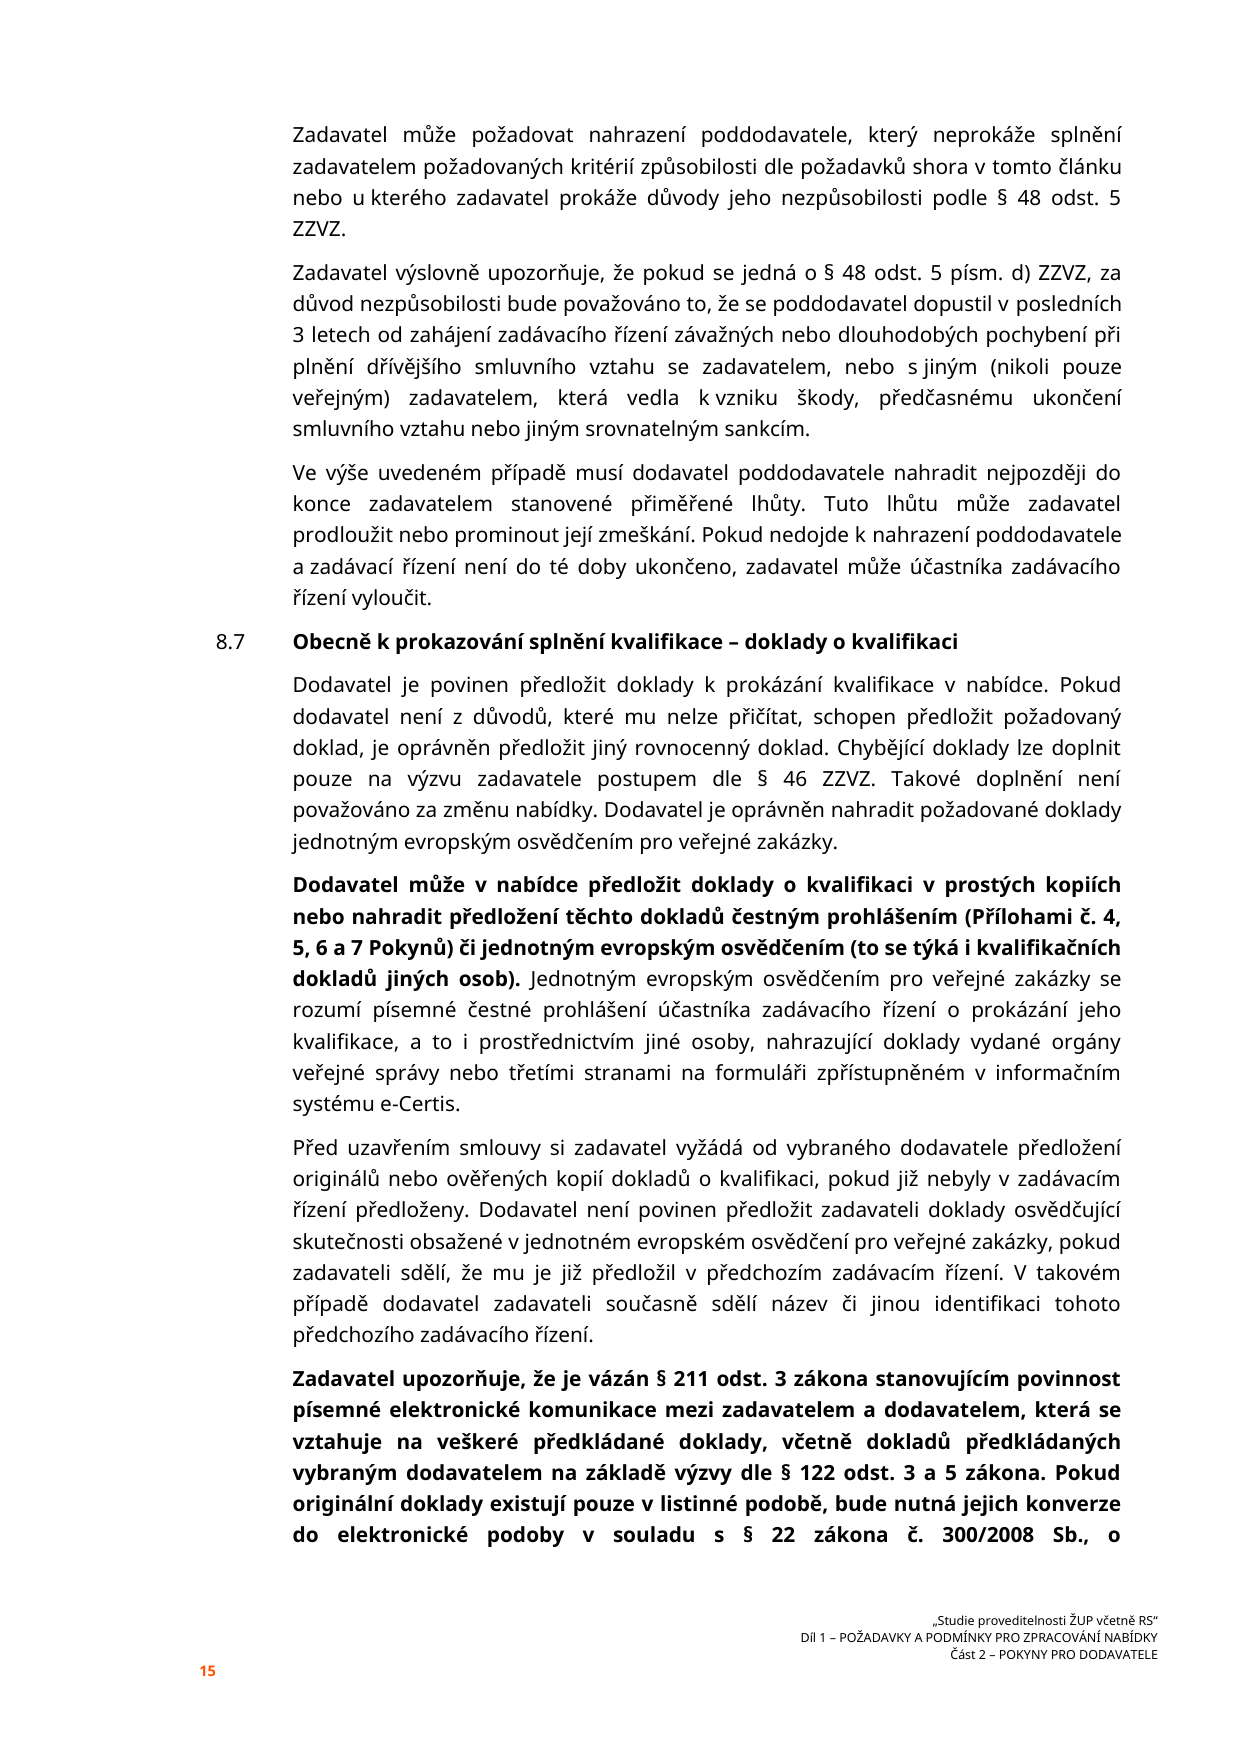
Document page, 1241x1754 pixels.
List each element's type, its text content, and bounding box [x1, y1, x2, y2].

text Ve výše uvedeném případě musí dodavatel poddodavatele nahradit nejpozději do konce zadavatelem stanovené přiměřené lhůty. Tuto lhůtu může zadavatel prodloužit nebo prominout její zmeškání. Pokud nedojde k nahrazení poddodavatele a zadávací řízení není do té doby ukončeno, zadavatel může účastníka zadávacího řízení vyloučit. [292, 458, 1122, 612]
text Dodavatel může v nabídce předložit doklady o kvalifikaci v prostých kopiích nebo nahradit předložení těchto dokladů čestným prohlášením (Přílohami č. 4, 5, 6 a 7 Pokynů) či jednotným evropským osvědčením (to se týká i kvalifikačních dokladů jiných osob). Jednotným evropským osvědčením pro veřejné zakázky se rozumí písemné čestné prohlášení účastníka zadávacího řízení o prokázání jeho kvalifikace, a to i prostřednictvím jiné osoby, nahrazující doklady vydané orgány veřejné správy nebo třetími stranami na formuláři zpřístupněném v informačním systému e-Certis. [292, 871, 1122, 1118]
text Obecně k prokazování splnění kvalifikace – doklady o kvalifikaci [216, 627, 1122, 655]
text Dodavatel je povinen předložit doklady k prokázání kvalifikace v nabídce. Pokud dodavatel není z důvodů, které mu nelze přičítat, schopen předložit požadovaný doklad, je oprávněn předložit jiný rovnocenný doklad. Chybějící doklady lze doplnit pouze na výzvu zadavatele postupem dle § 46 ZZVZ. Takové doplnění není považováno za změnu nabídky. Dodavatel je oprávněn nahradit požadované doklady jednotným evropským osvědčením pro veřejné zakázky. [292, 671, 1122, 855]
text Před uzavřením smlouvy si zadavatel vyžádá od vybraného dodavatele předložení originálů nebo ověřených kopií dokladů o kvalifikaci, pokud již nebyly v zadávacím řízení předloženy. Dodavatel není povinen předložit zadavateli doklady osvědčující skutečnosti obsažené v jednotném evropském osvědčení pro veřejné zakázky, pokud zadavateli sdělí, že mu je již předložil v předchozím zadávacím řízení. V takovém případě dodavatel zadavateli současně sdělí název či jinou identifikaci tohoto předchozího zadávacího řízení. [292, 1133, 1122, 1349]
text Zadavatel výslovně upozorňuje, že pokud se jedná o § 48 odst. 5 písm. d) ZZVZ, za důvod nezpůsobilosti bude považováno to, že se poddodavatel dopustil v posledních 3 letech od zahájení zadávacího řízení závažných nebo dlouhodobých pochybení při plnění dřívějšího smluvního vztahu se zadavatelem, nebo s jiným (nikoli pouze veřejným) zadavatelem, která vedla k vzniku škody, předčasnému ukončení smluvního vztahu nebo jiným srovnatelným sankcím. [292, 258, 1122, 443]
text Zadavatel může požadovat nahrazení poddodavatele, který neprokáže splnění zadavatelem požadovaných kritérií způsobilosti dle požadavků shora v tomto článku nebo u kterého zadavatel prokáže důvody jeho nezpůsobilosti podle § 48 odst. 5 ZZVZ. [292, 121, 1122, 243]
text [292, 1364, 1122, 1549]
